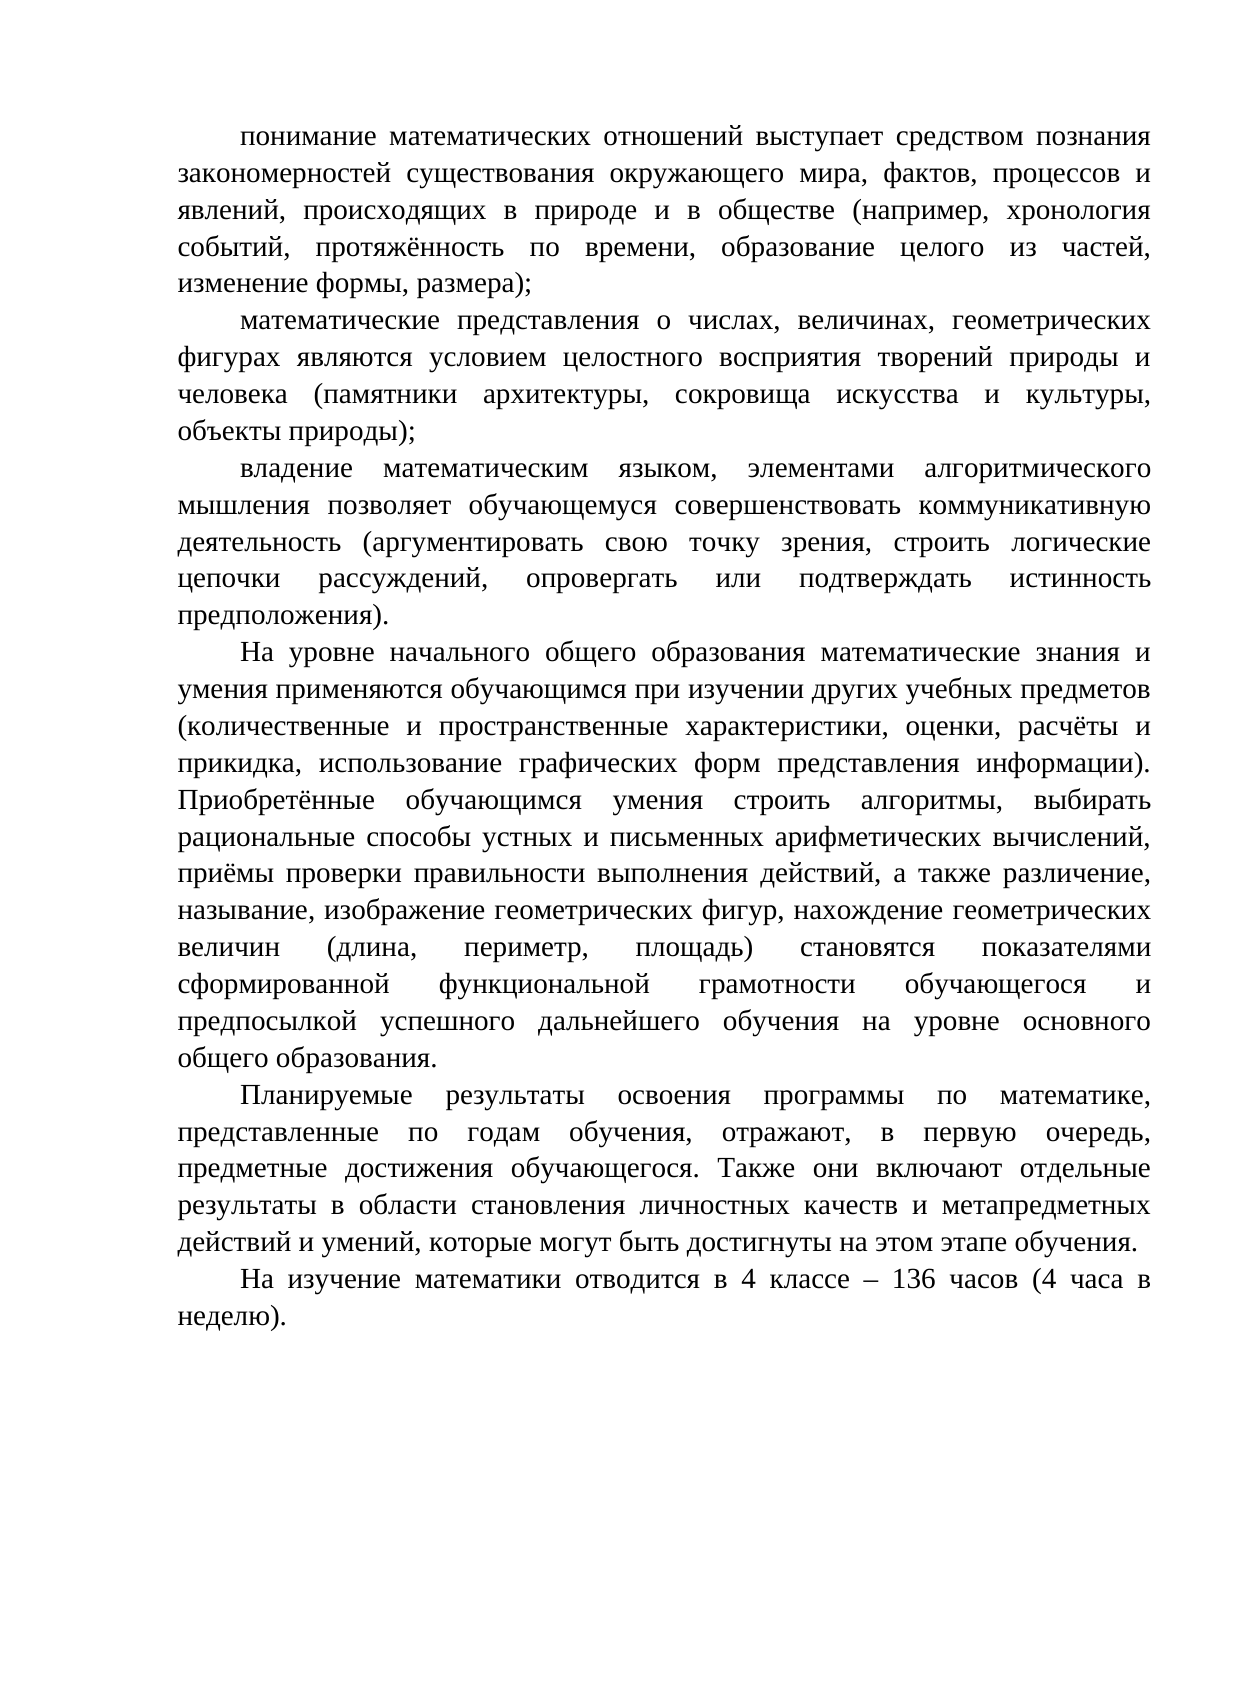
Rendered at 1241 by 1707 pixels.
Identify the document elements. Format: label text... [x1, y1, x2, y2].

text На уровне начального общего образования математические знания и умения применяются обучающимся при изучении других учебных предметов (количественные и пространственные характеристики, оценки, расчёты и прикидка, использование графических форм представления информации). Приобретённые обучающимся умения строить алгоритмы, выбирать рациональные способы устных и письменных арифметических вычислений, приёмы проверки правильности выполнения действий, а также различение, называние, изображение геометрических фигур, нахождение геометрических величин (длина, периметр, площадь) становятся показателями сформированной функциональной грамотности обучающегося и предпосылкой успешного дальнейшего обучения на уровне основного общего образования. [177, 634, 1152, 1073]
text Планируемые результаты освоения программы по математике, представленные по годам обучения, отражают, в первую очередь, предметные достижения обучающегося. Также они включают отдельные результаты в области становления личностных качеств и метапредметных действий и умений, которые могут быть достигнуты на этом этапе обучения. [177, 1077, 1152, 1258]
text На изучение математики отводится в 4 классе – 136 часов (4 часа в неделю). [177, 1261, 1152, 1332]
text владение математическим языком, элементами алгоритмического мышления позволяет обучающемуся совершенствовать коммуникативную деятельность (аргументировать свою точку зрения, строить логические цепочки рассуждений, опровергать или подтверждать истинность предположения). [177, 450, 1152, 631]
text математические представления о числах, величинах, геометрических фигурах являются условием целостного восприятия творений природы и человека (памятники архитектуры, сокровища искусства и культуры, объекты природы); [177, 302, 1152, 447]
text понимание математических отношений выступает средством познания закономерностей существования окружающего мира, фактов, процессов и явлений, происходящих в природе и в обществе (например, хронология событий, протяжённость по времени, образование целого из частей, изменение формы, размера); [177, 118, 1152, 299]
